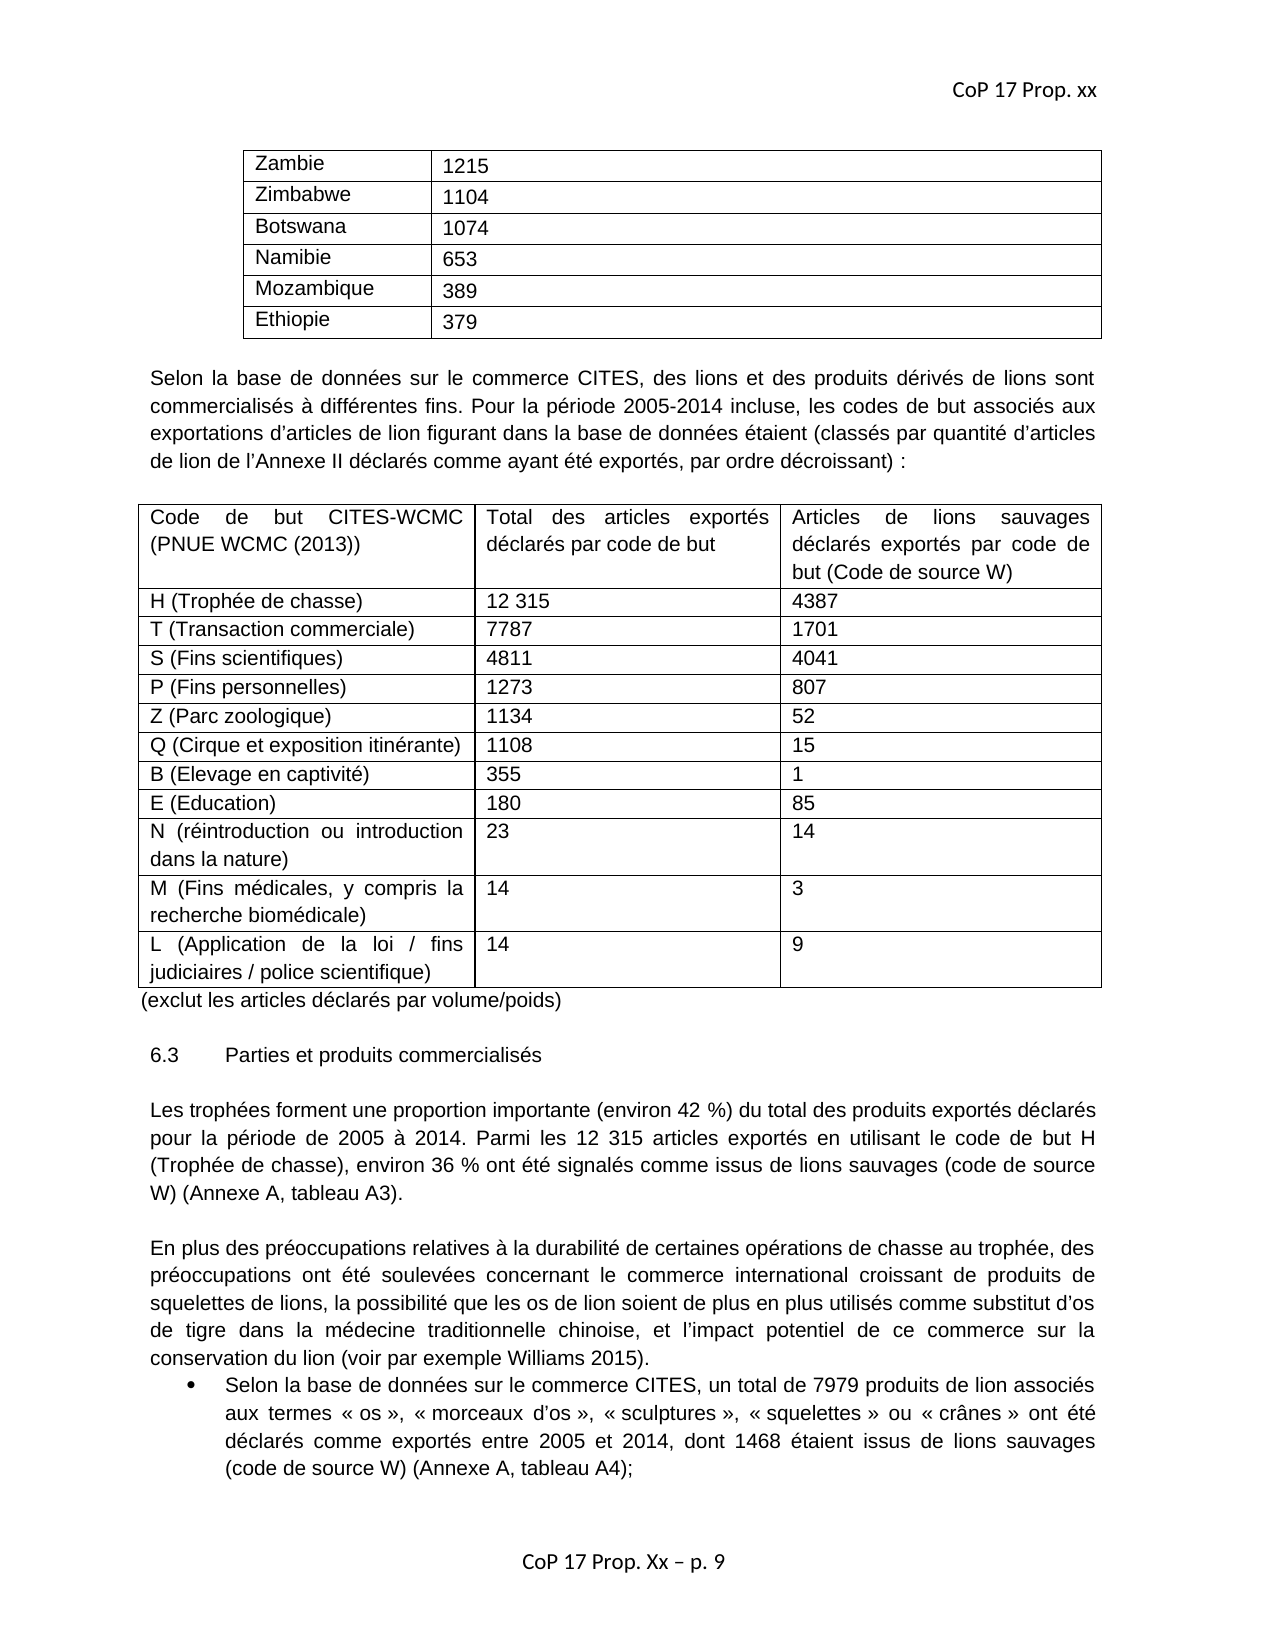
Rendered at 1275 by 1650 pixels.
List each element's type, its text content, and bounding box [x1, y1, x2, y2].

table_cell Z (Parc zoologique) [139, 704, 474, 732]
text Selon la base de données sur le commerce CITES, des lions et des produits dérivés de lions sont commercialisés à différentes fins. Pour la période 2005-2014 incluse, les codes de but associés aux exportations d’articles de lion figurant dans la base de données étaient (classés par quantité d’articles de lion de l’Annexe II déclarés comme ayant été exportés, par ordre décroissant) : [150, 366, 1097, 472]
table_cell 14 [781, 819, 1101, 874]
table_cell H (Trophée de chasse) [139, 589, 474, 616]
table_cell 14 [476, 932, 780, 987]
table_cell Zimbabwe [244, 182, 431, 212]
table_cell B (Elevage en captivité) [139, 762, 474, 789]
table_cell 807 [781, 675, 1101, 703]
table_header Code de but CITES-WCMC (PNUE WCMC (2013)) [139, 505, 474, 587]
table_cell Mozambique [244, 276, 431, 306]
table_header Total des articles exportés déclarés par code de but [476, 505, 780, 587]
table_header Articles de lions sauvages déclarés exportés par code de but (Code de source W) [781, 505, 1101, 587]
table_cell M (Fins médicales, y compris la recherche biomédicale) [139, 876, 474, 931]
table_cell 180 [476, 790, 780, 818]
table_cell 1074 [432, 214, 1101, 244]
table_cell 9 [781, 932, 1101, 987]
table_cell 3 [781, 876, 1101, 931]
table_cell 1134 [476, 704, 780, 732]
table_cell 389 [432, 276, 1101, 306]
table_cell 52 [781, 704, 1101, 732]
table_cell 85 [781, 790, 1101, 818]
table_cell 14 [476, 876, 780, 931]
table_cell 1108 [476, 733, 780, 761]
table_cell Ethiopie [244, 307, 431, 337]
table_cell 23 [476, 819, 780, 874]
table_cell L (Application de la loi / fins judiciaires / police scientifique) [139, 932, 474, 987]
table_cell E (Education) [139, 790, 474, 818]
table_cell 379 [432, 307, 1101, 337]
table_cell 355 [476, 762, 780, 789]
table_cell 4041 [781, 646, 1101, 674]
table_cell 1215 [432, 151, 1101, 181]
table_cell 1273 [476, 675, 780, 703]
table_cell 15 [781, 733, 1101, 761]
table_cell 12 315 [476, 589, 780, 616]
text En plus des préoccupations relatives à la durabilité de certaines opérations de chasse au trophée, des préoccupations ont été soulevées concernant le commerce international croissant de produits de squelettes de lions, la possibilité que les os de lion soient de plus en plus utilisés comme substitut d’os de tigre dans la médecine traditionnelle chinoise, et l’impact potentiel de ce commerce sur la conservation du lion (voir par exemple Williams 2015). [150, 1236, 1097, 1370]
table_cell Zambie [244, 151, 431, 181]
list (exclut les articles déclarés par volume/poids) [141, 988, 1097, 1012]
table_cell T (Transaction commerciale) [139, 617, 474, 645]
table_cell 1 [781, 762, 1101, 789]
table_cell Namibie [244, 245, 431, 275]
table_cell 7787 [476, 617, 780, 645]
table_cell 1701 [781, 617, 1101, 645]
list Selon la base de données sur le commerce CITES, un total de 7979 produits de lion associés aux termes « os », « morceaux d’os », « sculptures », « squelettes » ou « crânes » ont été déclarés comme exportés entre 2005 et 2014, dont 1468 étaient issus de lions sauvages (code de source W) (Annexe A, tableau A4); [187, 1373, 1097, 1480]
table_cell 4387 [781, 589, 1101, 616]
text Les trophées forment une proportion importante (environ 42 %) du total des produits exportés déclarés pour la période de 2005 à 2014. Parmi les 12 315 articles exportés en utilisant le code de but H (Trophée de chasse), environ 36 % ont été signalés comme issus de lions sauvages (code de source W) (Annexe A, tableau A3). [150, 1098, 1097, 1205]
table_cell 653 [432, 245, 1101, 275]
table_cell Q (Cirque et exposition itinérante) [139, 733, 474, 761]
table_cell P (Fins personnelles) [139, 675, 474, 703]
table_cell N (réintroduction ou introduction dans la nature) [139, 819, 474, 874]
list Parties et produits commercialisés [150, 1043, 1097, 1067]
table_cell 1104 [432, 182, 1101, 212]
table_cell S (Fins scientifiques) [139, 646, 474, 674]
table_cell Botswana [244, 214, 431, 244]
table_cell 4811 [476, 646, 780, 674]
